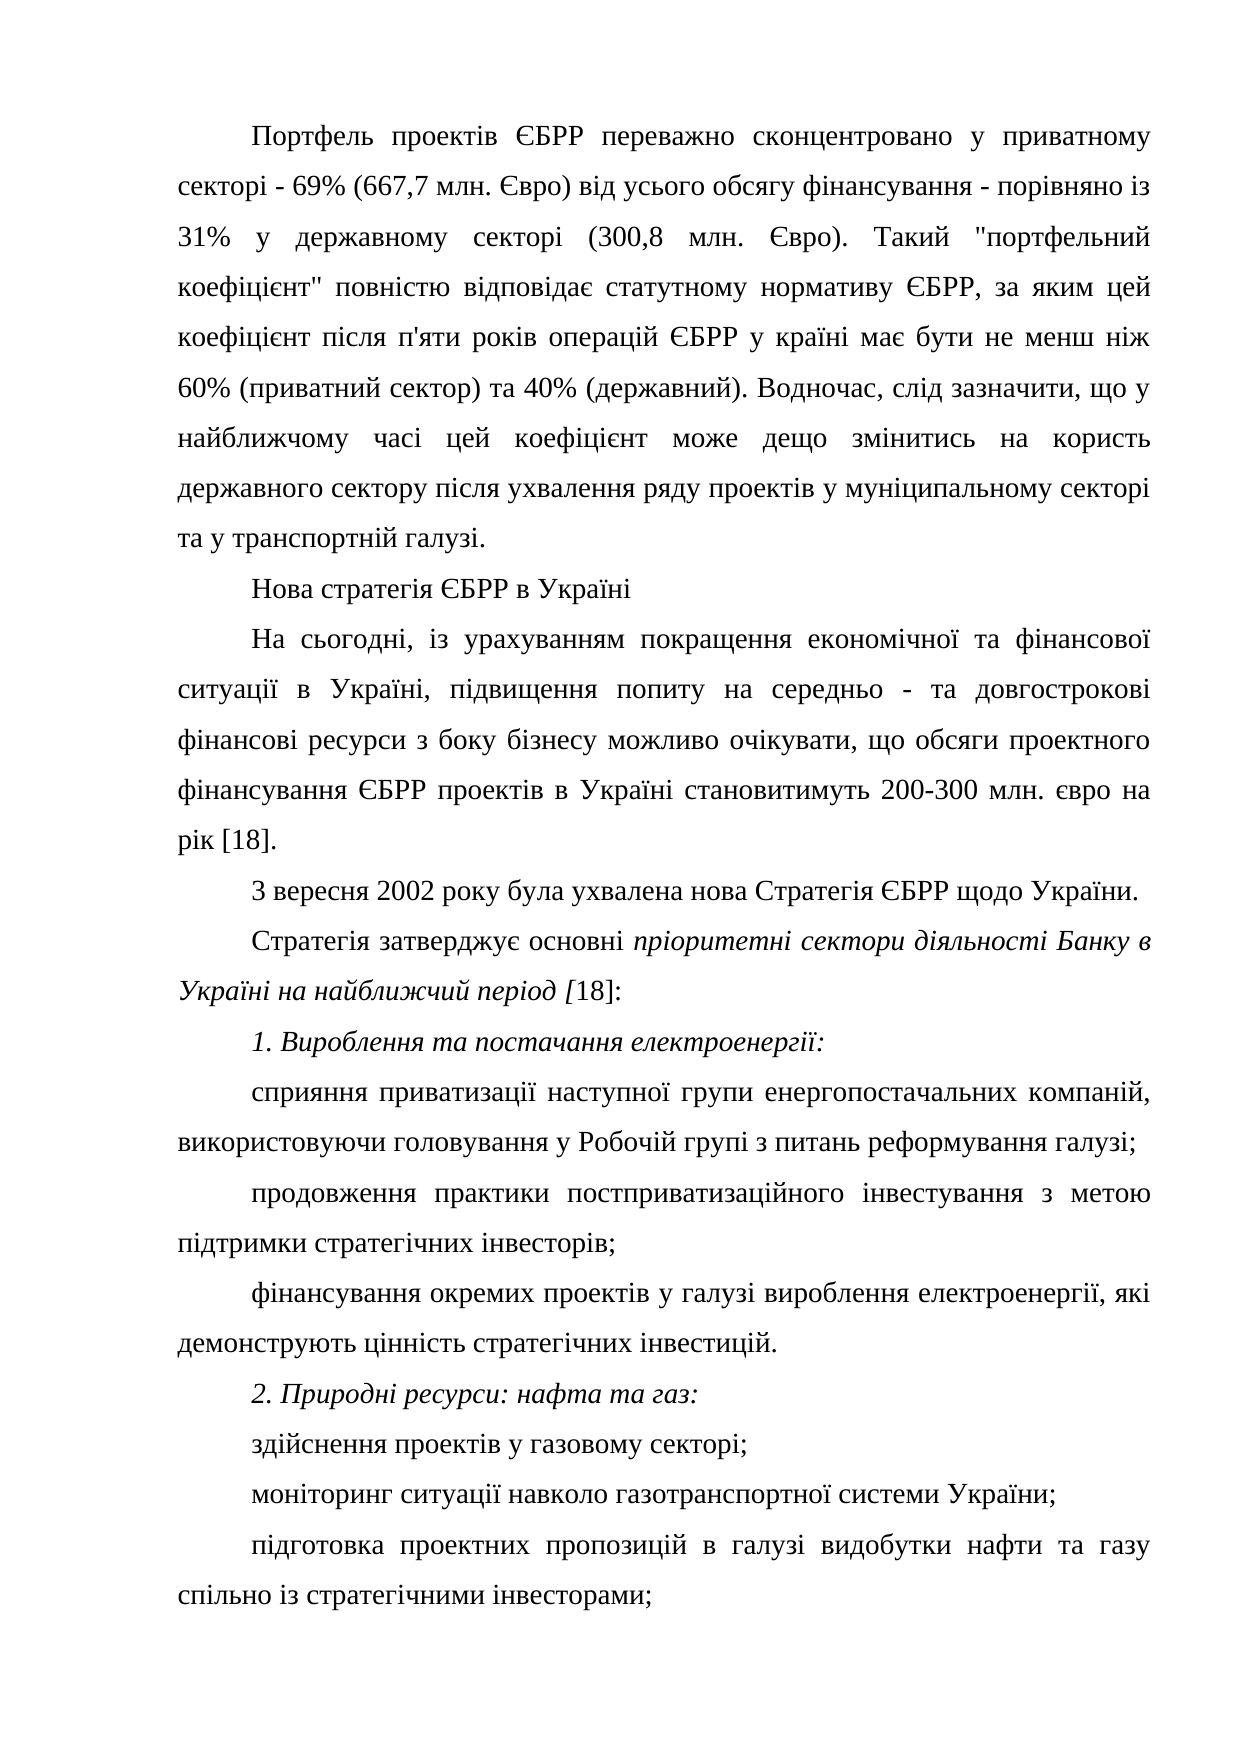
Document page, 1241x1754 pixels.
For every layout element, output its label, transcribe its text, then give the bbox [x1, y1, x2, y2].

text підготовка проектних пропозицій в галузі видобутки нафти та газу спільно із стратегічними інвесторами; [177, 1527, 1152, 1611]
text 2. Природні ресурси: нафта та газ: [177, 1376, 1152, 1409]
text 1. Вироблення та постачання електроенергії: [177, 1024, 1152, 1057]
text Портфель проектів ЄБРР переважно сконцентровано у приватному секторі - 69% (667,7 млн. Євро) від усього обсягу фінансування - порівняно із 31% у державному секторі (300,8 млн. Євро). Такий "портфельний коефіцієнт" повністю відповідає статутному нормативу ЄБРР, за яким цей коефіцієнт після п'яти років операцій ЄБРР у країні має бути не менш ніж 60% (приватний сектор) та 40% (державний). Водночас, слід зазначити, що у найближчому часі цей коефіцієнт може дещо змінитись на користь державного сектору після ухвалення ряду проектів у муніципальному секторі та у транспортній галузі. [177, 118, 1152, 554]
text Нова стратегія ЄБРР в Україні [177, 571, 1152, 604]
text фінансування окремих проектів у галузі вироблення електроенергії, які демонструють цінність стратегічних інвестицій. [177, 1275, 1152, 1359]
text 3 вересня 2002 року була ухвалена нова Стратегія ЄБРР щодо України. [177, 873, 1152, 906]
text здійснення проектів у газовому секторі; [177, 1426, 1152, 1460]
text Стратегія затверджує основні пріоритетні сектори діяльності Банку в Україні на найближчий період [18]: [177, 923, 1152, 1007]
text продовження практики постприватизаційного інвестування з метою підтримки стратегічних інвесторів; [177, 1175, 1152, 1258]
text сприяння приватизації наступної групи енергопостачальних компаній, використовуючи головування у Робочій групі з питань реформування галузі; [177, 1074, 1152, 1158]
text моніторинг ситуації навколо газотранспортної системи України; [177, 1477, 1152, 1510]
text На сьогодні, із урахуванням покращення економічної та фінансової ситуації в Україні, підвищення попиту на середньо - та довгострокові фінансові ресурси з боку бізнесу можливо очікувати, що обсяги проектного фінансування ЄБРР проектів в Україні становитимуть 200-300 млн. євро на рік [18]. [177, 621, 1152, 856]
